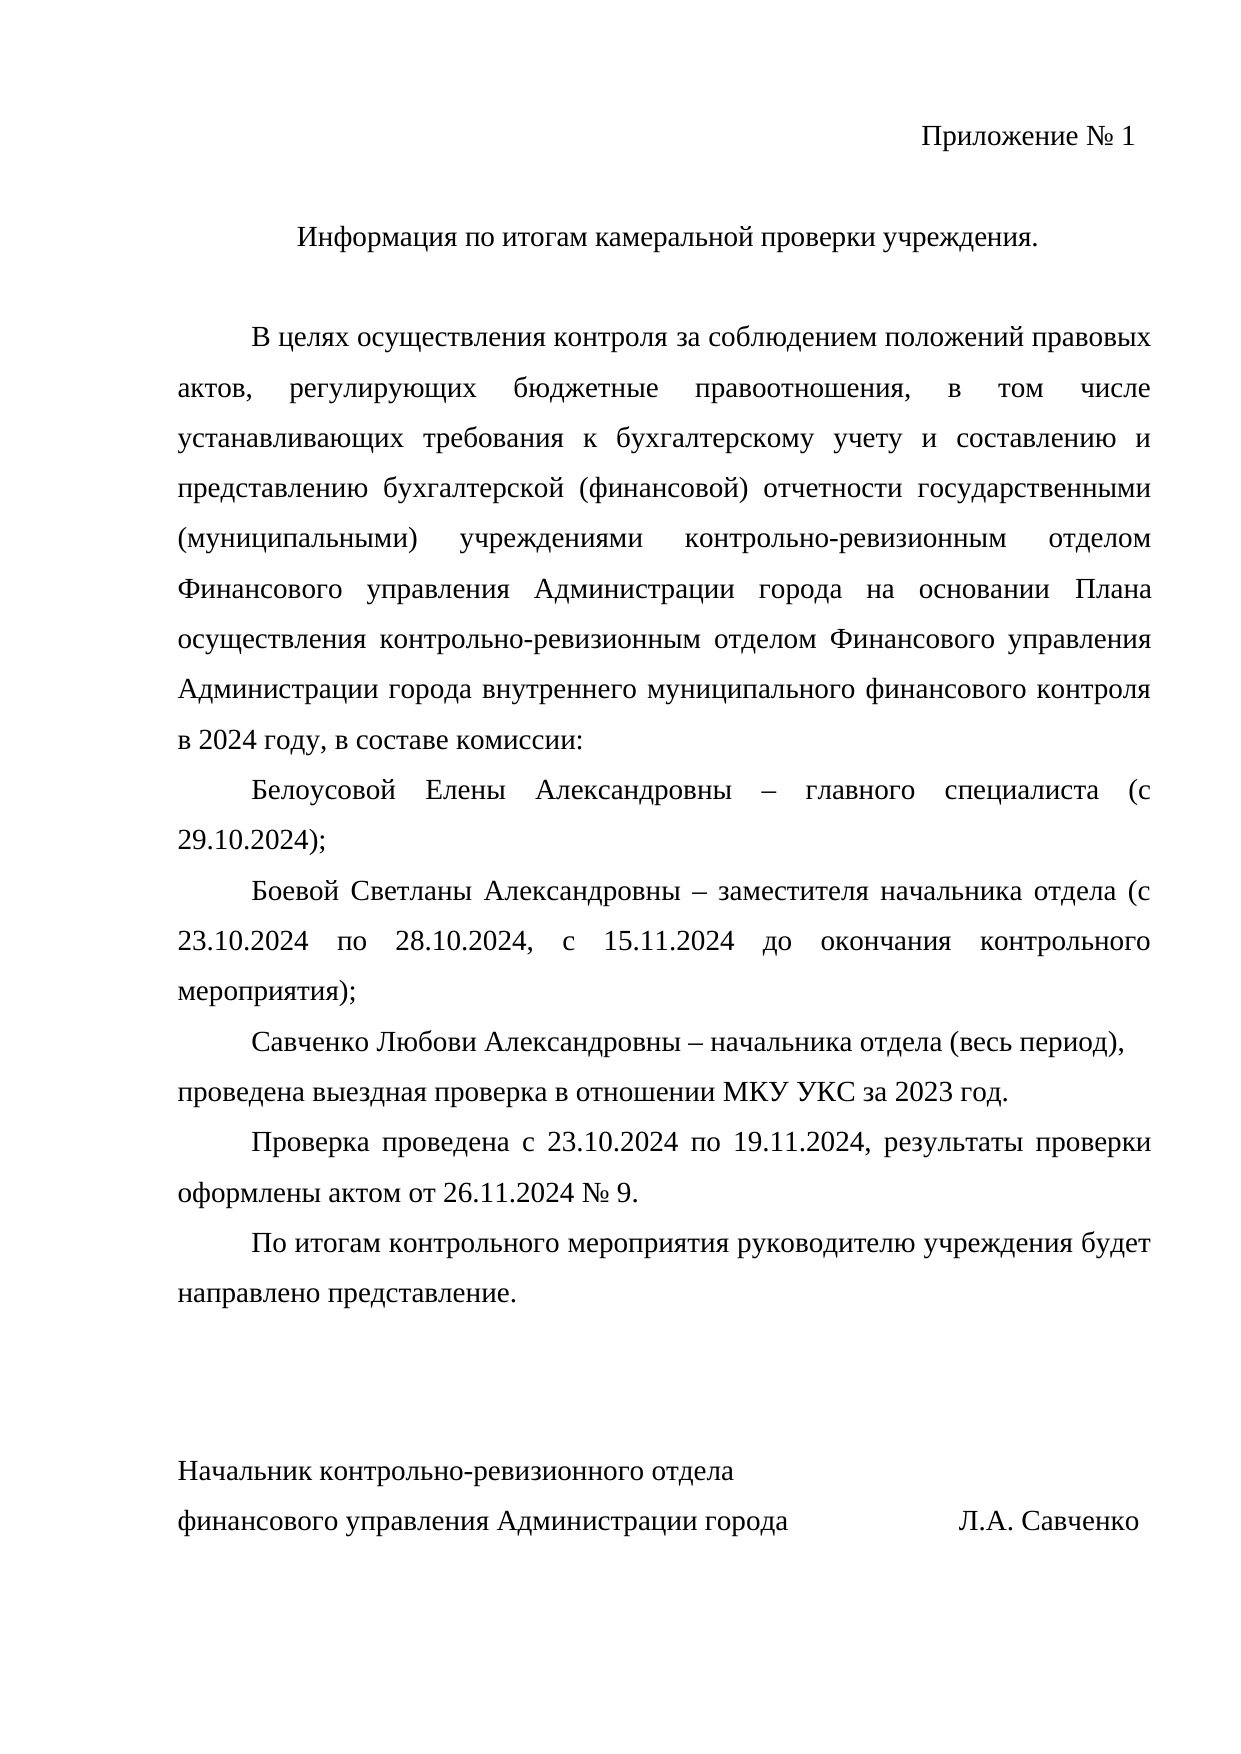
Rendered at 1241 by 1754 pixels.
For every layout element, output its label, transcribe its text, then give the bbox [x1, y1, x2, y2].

list В целях осуществления контроля за соблюдением положений правовых актов, регулирующих бюджетные правоотношения, в том числе устанавливающих требования к бухгалтерскому учету и составлению и представлению бухгалтерской (финансовой) отчетности государственными (муниципальными) учреждениями контрольно-ревизионным отделом Финансового управления Администрации города на основании Плана осуществления контрольно-ревизионным отделом Финансового управления Администрации города внутреннего муниципального финансового контроля в 2024 году, в составе комиссии: [177, 319, 1152, 755]
text Информация по итогам камеральной проверки учреждения. [183, 219, 1152, 252]
text Начальник контрольно-ревизионного отдела [177, 1453, 1152, 1486]
text По итогам контрольного мероприятия руководителю учреждения будет направлено представление. [177, 1225, 1152, 1309]
list Савченко Любови Александровны – начальника отдела (весь период), [177, 1024, 1152, 1057]
text финансового управления Администрации города Л.А. Савченко [177, 1503, 1152, 1536]
text Приложение № 1 [177, 118, 1152, 152]
list Боевой Светланы Александровны – заместителя начальника отдела (с 23.10.2024 по 28.10.2024, с 15.11.2024 до окончания контрольного мероприятия); [177, 873, 1152, 1007]
list Проверка проведена с 23.10.2024 по 19.11.2024, результаты проверки оформлены актом от 26.11.2024 № 9. [177, 1124, 1152, 1208]
list проведена выездная проверка в отношении МКУ УКС за 2023 год. [177, 1074, 1152, 1108]
list Белоусовой Елены Александровны – главного специалиста (с 29.10.2024); [177, 772, 1152, 856]
